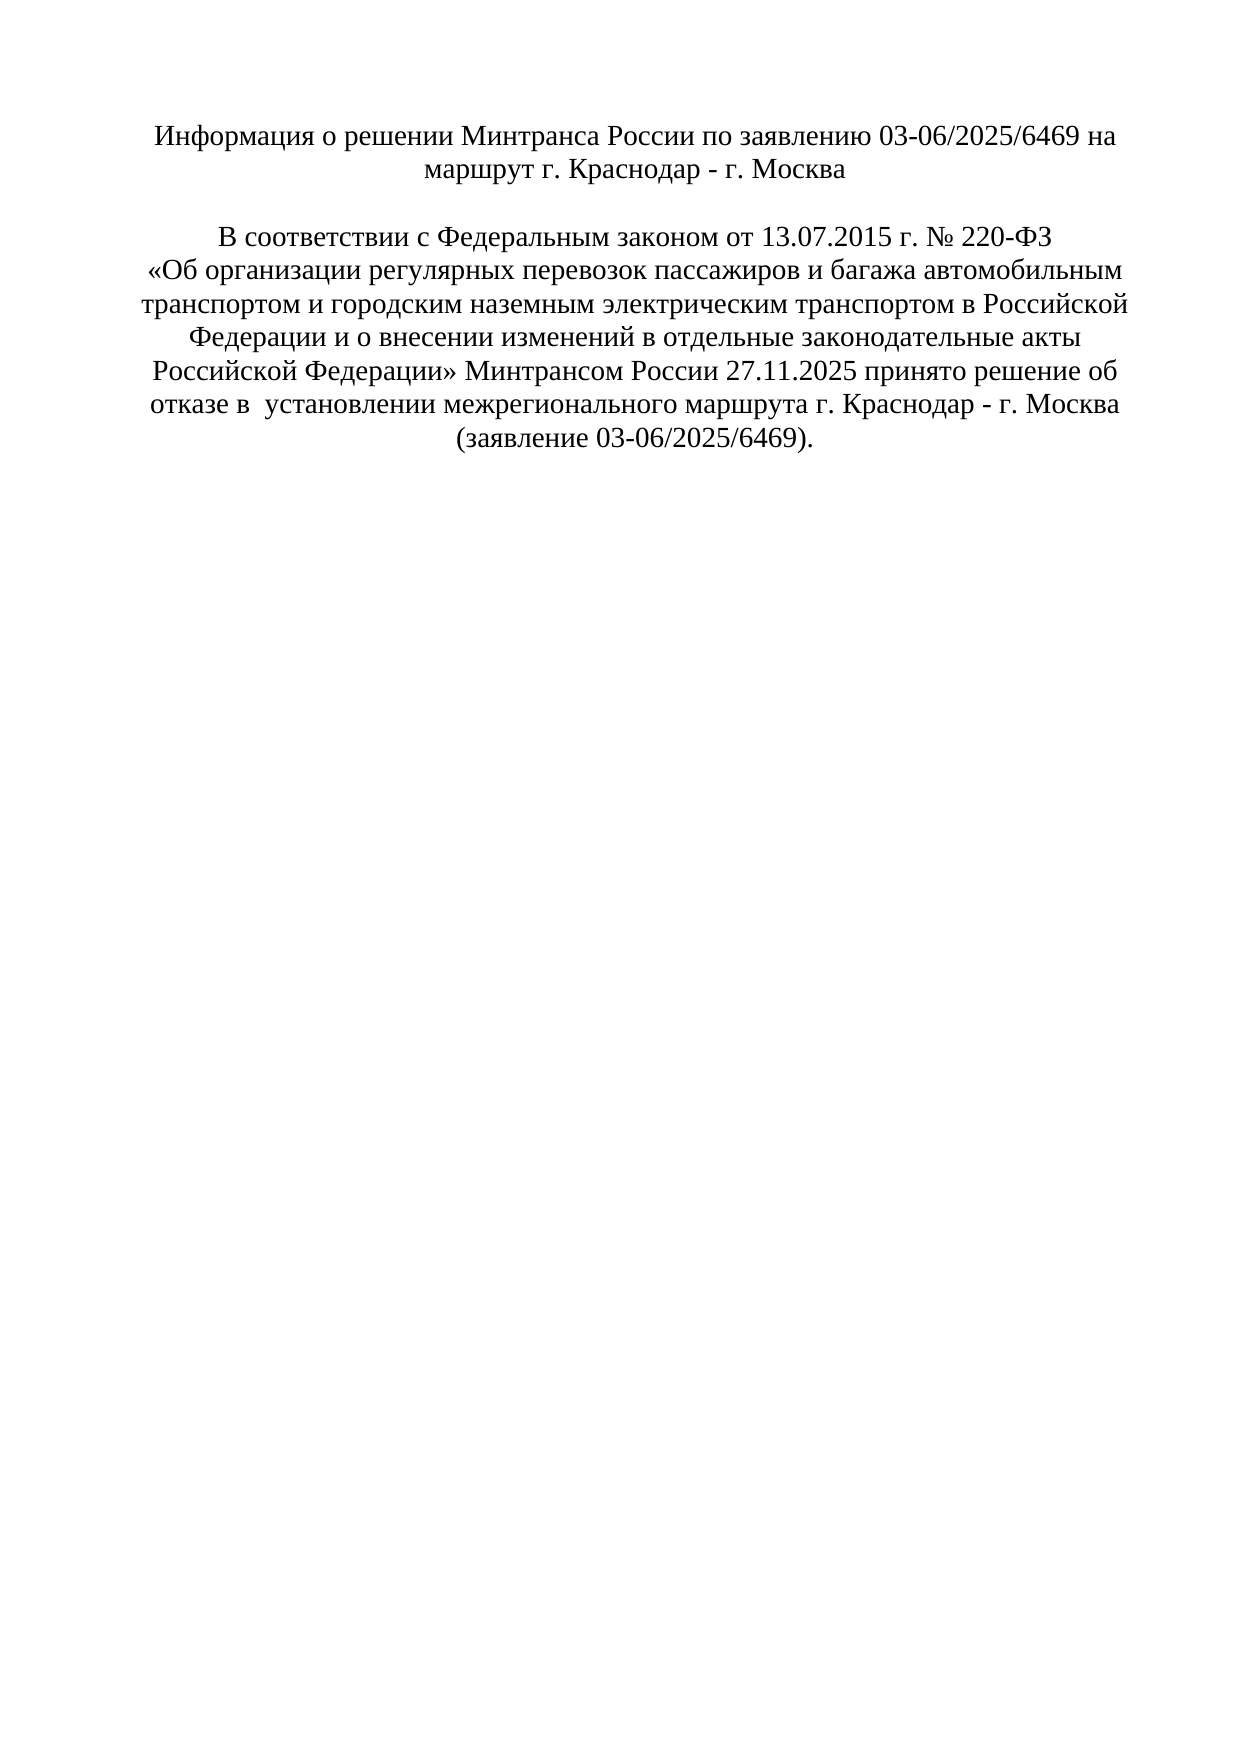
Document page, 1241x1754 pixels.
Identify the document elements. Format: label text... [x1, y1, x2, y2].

text В соответствии с Федеральным законом от 13.07.2015 г. № 220-ФЗ «Об организации регулярных перевозок пассажиров и багажа автомобильным транспортом и городским наземным электрическим транспортом в Российской Федерации и о внесении изменений в отдельные законодательные акты Российской Федерации» Минтрансом России 27.11.2025 принято решение об отказе в установлении межрегионального маршрута г. Краснодар - г. Москва (заявление 03-06/2025/6469). [118, 219, 1152, 453]
text Информация о решении Минтранса России по заявлению 03-06/2025/6469 на маршрут г. Краснодар - г. Москва [118, 118, 1152, 185]
